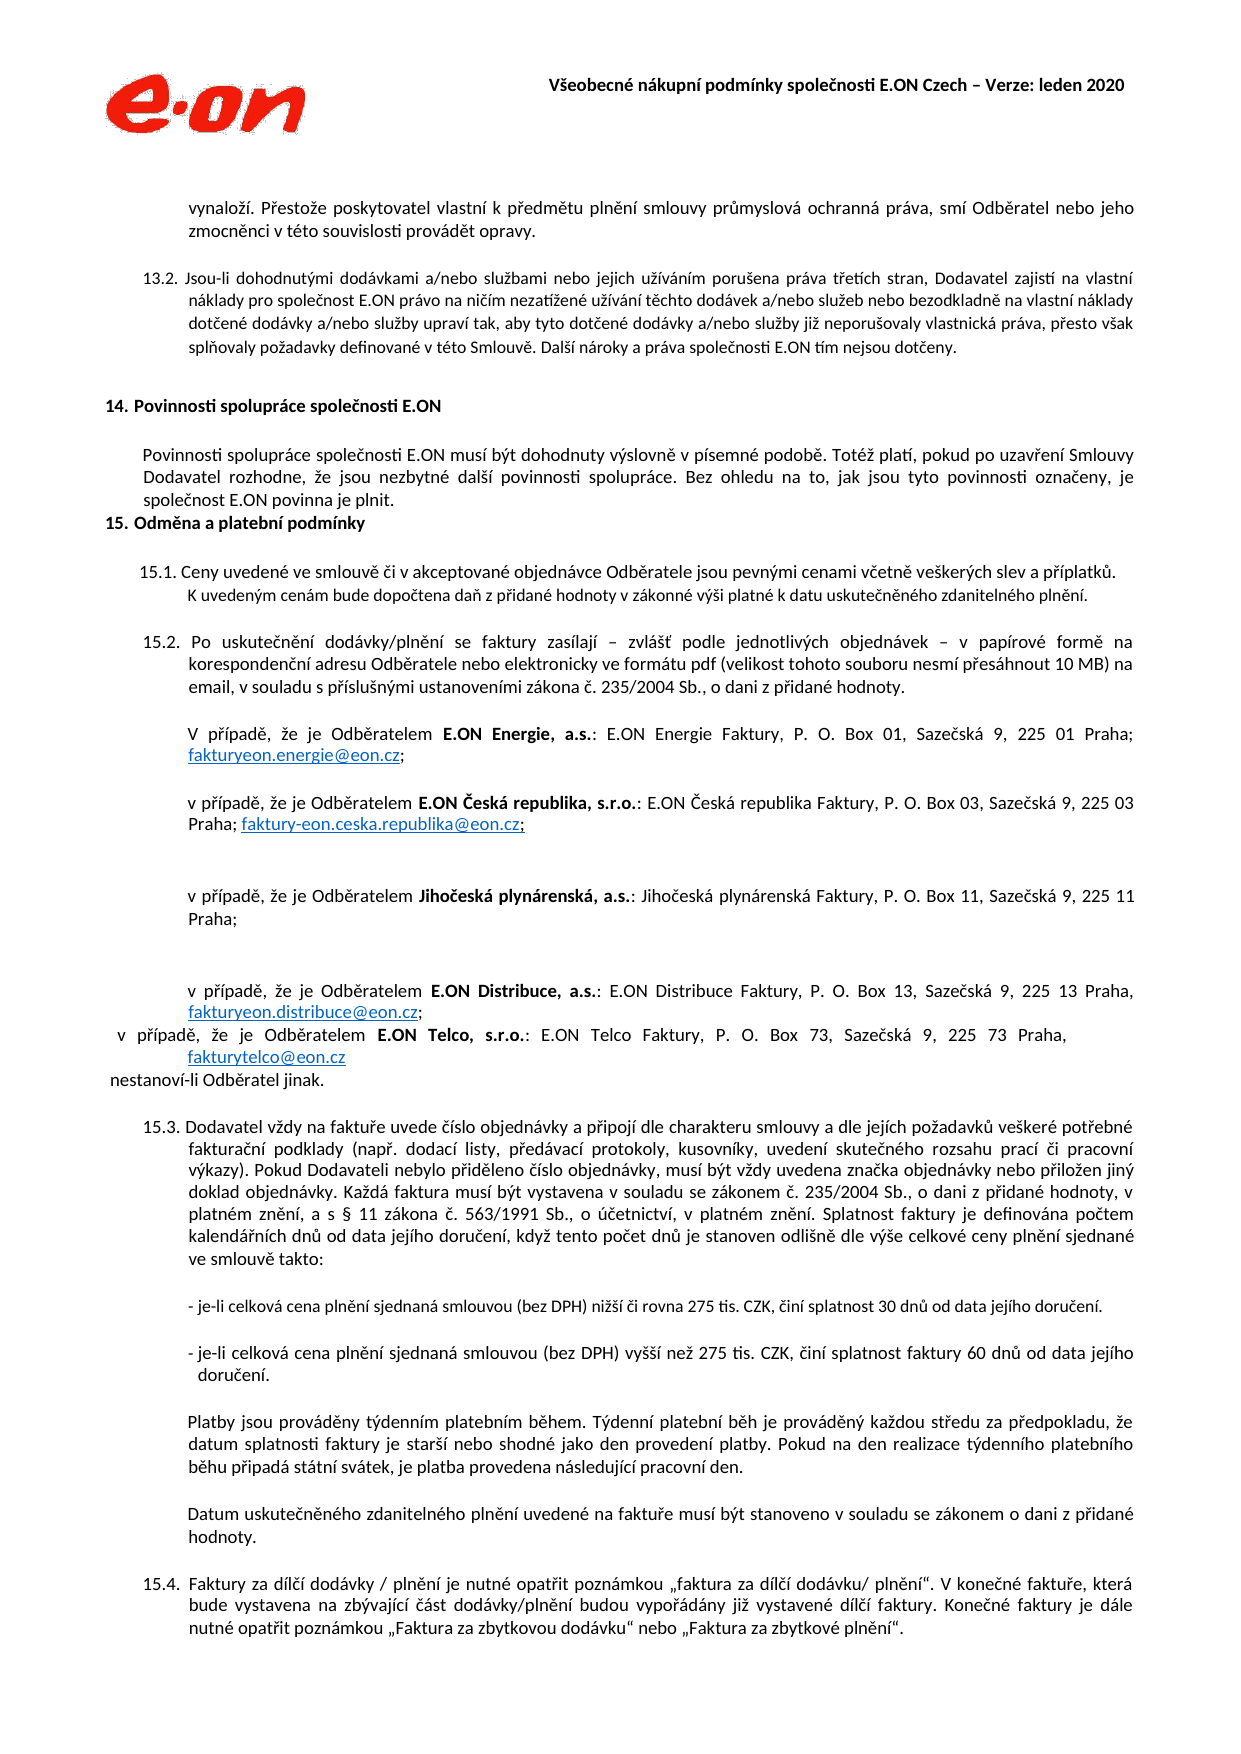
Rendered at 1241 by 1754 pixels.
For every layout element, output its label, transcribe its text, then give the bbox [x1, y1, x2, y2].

text Povinnosti spolupráce společnosti E.ON musí být dohodnuty výslovně v písemné podobě. Totéž platí, pokud po uzavření Smlouvy Dodavatel rozhodne, že jsou nezbytné další povinnosti spolupráce. Bez ohledu na to, jak jsou tyto povinnosti označeny, je společnost E.ON povinna je plnit. [142, 444, 1135, 511]
text Datum uskutečněného zdanitelného plnění uvedené na faktuře musí být stanoveno v souladu se zákonem o dani z přidané hodnoty. [187, 1503, 1135, 1548]
text V případě, že je Odběratelem E.ON Energie, a.s.: E.ON Energie Faktury, P. O. Box 01, Sazečská 9, 225 01 Praha; fakturyeon.energie@eon.cz; [187, 723, 1135, 766]
text v případě, že je Odběratelem Jihočeská plynárenská, a.s.: Jihočeská plynárenská Faktury, P. O. Box 11, Sazečská 9, 225 11 Praha; [187, 885, 1135, 930]
text 13.2. Jsou-li dohodnutými dodávkami a/nebo službami nebo jejich užíváním porušena práva třetích stran, Dodavatel zajistí na vlastní náklady pro společnost E.ON právo na ničím nezatížené užívání těchto dodávek a/nebo služeb nebo bezodkladně na vlastní náklady dotčené dodávky a/nebo služby upraví tak, aby tyto dotčené dodávky a/nebo služby již neporušovaly vlastnická práva, přesto však splňovaly požadavky definované v této Smlouvě. Další nároky a práva společnosti E.ON tím nejsou dotčeny. [142, 267, 1136, 358]
list je-li celková cena plnění sjednaná smlouvou (bez DPH) vyšší než 275 tis. CZK, činí splatnost faktury 60 dnů od data jejího doručení. [188, 1342, 1135, 1386]
list Faktury za dílčí dodávky / plnění je nutné opatřit poznámkou „faktura za dílčí dodávku/ plnění“. V konečné faktuře, která bude vystavena na zbývající část dodávky/plnění budou vypořádány již vystavené dílčí faktury. Konečné faktury je dále nutné opatřit poznámkou „Faktura za zbytkovou dodávku“ nebo „Faktura za zbytkové plnění“. [142, 1573, 1135, 1639]
list je-li celková cena plnění sjednaná smlouvou (bez DPH) nižší či rovna 275 tis. CZK, činí splatnost 30 dnů od data jejího doručení. [188, 1295, 1135, 1317]
picture [104, 72, 307, 135]
text 15.1. Ceny uvedené ve smlouvě či v akceptované objednávce Odběratele jsou pevnými cenami včetně veškerých slev a příplatků. [104, 561, 1136, 583]
text Platby jsou prováděny týdenním platebním během. Týdenní platební běh je prováděný každou středu za předpokladu, že datum splatnosti faktury je starší nebo shodné jako den provedení platby. Pokud na den realizace týdenního platebního běhu připadá státní svátek, je platba provedena následující pracovní den. [187, 1411, 1135, 1478]
text 15.2. Po uskutečnění dodávky/plnění se faktury zasílají – zvlášť podle jednotlivých objednávek – v papírové formě na korespondenční adresu Odběratele nebo elektronicky ve formátu pdf (velikost tohoto souboru nesmí přesáhnout 10 MB) na email, v souladu s příslušnými ustanoveními zákona č. 235/2004 Sb., o dani z přidané hodnoty. [142, 631, 1135, 698]
text v případě, že je Odběratelem E.ON Distribuce, a.s.: E.ON Distribuce Faktury, P. O. Box 13, Sazečská 9, 225 13 Praha, fakturyeon.distribuce@eon.cz; [187, 980, 1135, 1023]
text 15.3. Dodavatel vždy na faktuře uvede číslo objednávky a připojí dle charakteru smlouvy a dle jejích požadavků veškeré potřebné fakturační podklady (např. dodací listy, předávací protokoly, kusovníky, uvedení skutečného rozsahu prací či pracovní výkazy). Pokud Dodavateli nebylo přiděleno číslo objednávky, musí být vždy uvedena značka objednávky nebo přiložen jiný doklad objednávky. Každá faktura musí být vystavena v souladu se zákonem č. 235/2004 Sb., o dani z přidané hodnoty, v platném znění, a s § 11 zákona č. 563/1991 Sb., o účetnictví, v platném znění. Splatnost faktury je definována počtem kalendářních dnů od data jejího doručení, když tento počet dnů je stanoven odlišně dle výše celkové ceny plnění sjednané ve smlouvě takto: [142, 1116, 1135, 1270]
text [142, 197, 1135, 242]
text nestanoví-li Odběratel jinak. [105, 1069, 403, 1091]
text v případě, že je Odběratelem E.ON Telco, s.r.o.: E.ON Telco Faktury, P. O. Box 73, Sazečská 9, 225 73 Praha, fakturytelco@eon.cz [105, 1024, 1068, 1069]
subtitle 15. Odměna a platební podmínky [105, 512, 1136, 534]
subtitle 14. Povinnosti spolupráce společnosti E.ON [105, 394, 1136, 417]
text v případě, že je Odběratelem E.ON Česká republika, s.r.o.: E.ON Česká republika Faktury, P. O. Box 03, Sazečská 9, 225 03 Praha; faktury-eon.ceska.republika@eon.cz; [187, 792, 1135, 835]
text K uvedeným cenám bude dopočtena daň z přidané hodnoty v zákonné výši platné k datu uskutečněného zdanitelného plnění. [187, 584, 1136, 605]
